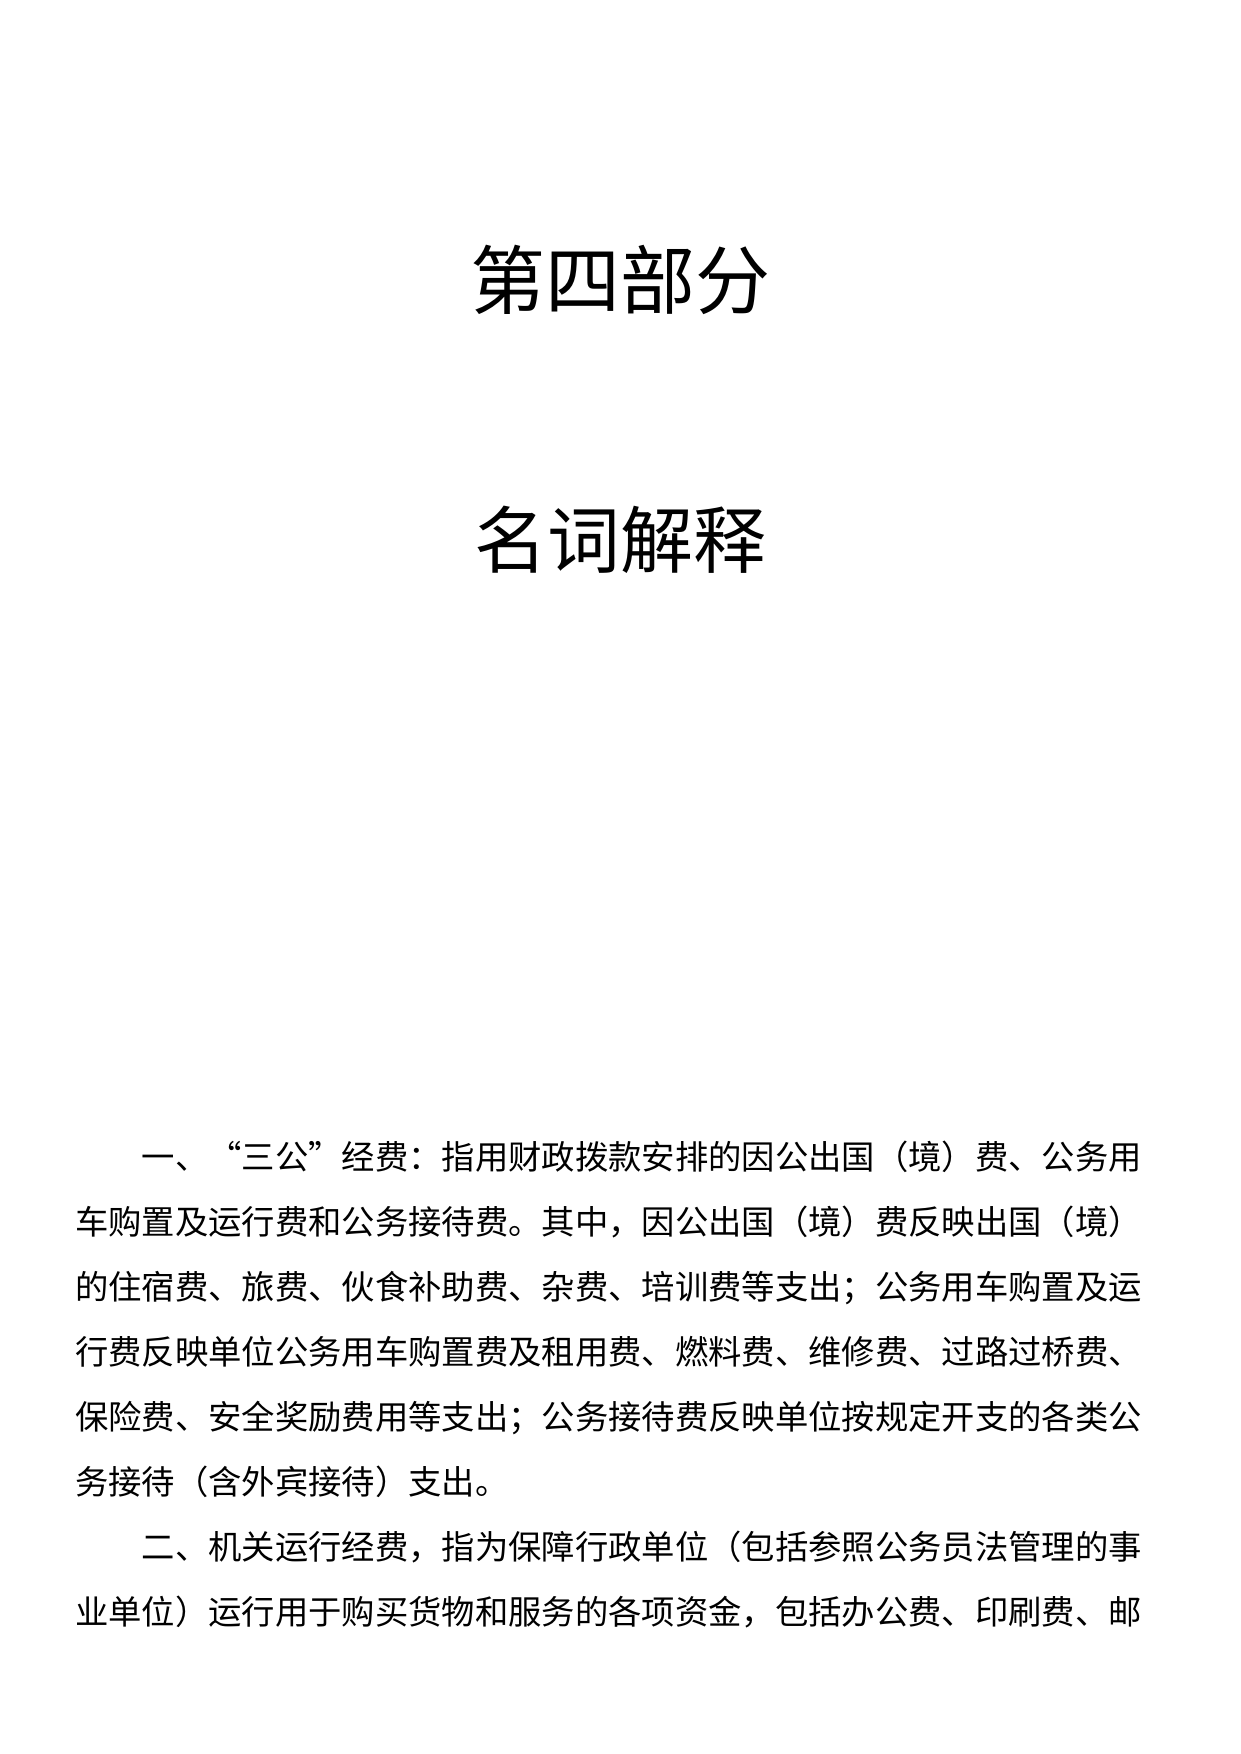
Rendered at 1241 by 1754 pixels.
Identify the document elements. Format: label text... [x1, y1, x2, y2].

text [75, 1513, 1165, 1643]
text 一、“三公”经费：指用财政拨款安排的因公出国（境）费、公务用车购置及运行费和公务接待费。其中，因公出国（境）费反映出国（境）的住宿费、旅费、伙食补助费、杂费、培训费等支出；公务用车购置及运行费反映单位公务用车购置费及租用费、燃料费、维修费、过路过桥费、保险费、安全奖励费用等支出；公务接待费反映单位按规定开支的各类公务接待（含外宾接待）支出。 [75, 1123, 1165, 1513]
text 第四部分 [75, 211, 1165, 341]
text 名词解释 [75, 471, 1165, 601]
